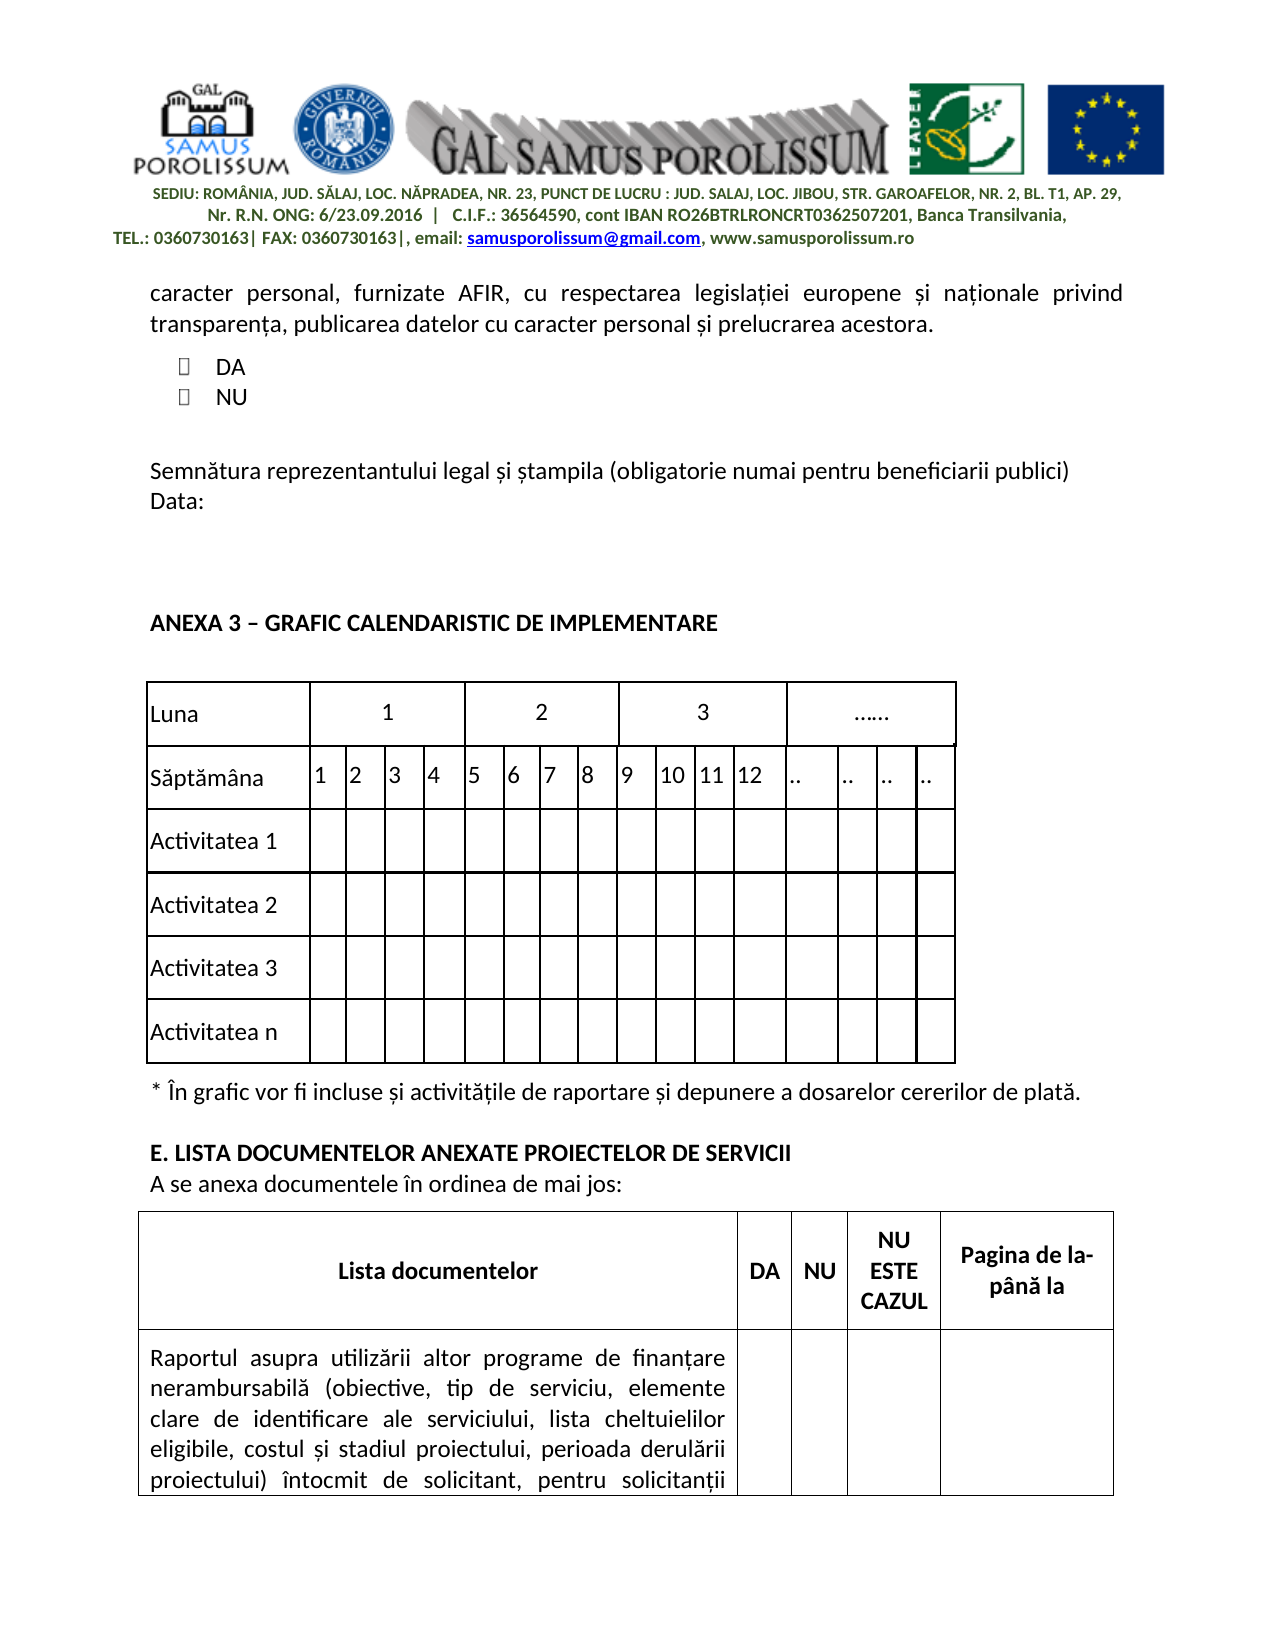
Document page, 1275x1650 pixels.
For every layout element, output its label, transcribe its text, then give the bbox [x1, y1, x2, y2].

table_header NU [792, 1212, 847, 1328]
table_cell .. [918, 747, 954, 808]
table_cell [839, 810, 876, 871]
table_header Lista documentelor [139, 1212, 737, 1328]
text Data: [150, 485, 1125, 516]
table_cell [466, 810, 503, 871]
table_header NU ESTE CAZUL [848, 1212, 940, 1328]
table_header 2 [466, 683, 618, 744]
table_cell 1 [311, 747, 345, 808]
table_cell [918, 937, 954, 998]
table_cell [839, 937, 876, 998]
table_cell 2 [347, 747, 384, 808]
table_cell [505, 1000, 539, 1062]
table_cell [579, 810, 616, 871]
table_header 3 [620, 683, 786, 744]
table_cell [735, 1000, 785, 1062]
table_cell [466, 874, 503, 935]
table_cell [787, 810, 837, 871]
table_cell Activitatea n [148, 1000, 309, 1062]
table_cell [618, 810, 655, 871]
table_cell [618, 1000, 655, 1062]
table_header Luna [148, 683, 309, 744]
table_cell [386, 1000, 423, 1062]
table_cell [738, 1330, 791, 1494]
table_cell [425, 810, 464, 871]
table_cell 3 [386, 747, 423, 808]
table_cell [386, 874, 423, 935]
table_cell [696, 810, 733, 871]
table_cell [878, 1000, 915, 1062]
table_cell [579, 937, 616, 998]
table_cell 7 [541, 747, 577, 808]
table_cell [579, 874, 616, 935]
table_cell [918, 1000, 954, 1062]
list DA [178, 351, 1125, 381]
table_cell [541, 937, 577, 998]
table_cell 8 [579, 747, 616, 808]
table_cell [386, 810, 423, 871]
table_header …… [788, 683, 955, 744]
table_cell [918, 810, 954, 871]
picture [179, 389, 190, 406]
text E. LISTA DOCUMENTELOR ANEXATE PROIECTELOR DE SERVICII [150, 1137, 1125, 1168]
table_cell 10 [657, 747, 694, 808]
table_cell [848, 1330, 940, 1494]
table_cell [425, 874, 464, 935]
table_cell [311, 937, 345, 998]
table_cell [347, 810, 384, 871]
table_cell [425, 1000, 464, 1062]
text ANEXA 3 – GRAFIC CALENDARISTIC DE IMPLEMENTARE [150, 607, 1125, 638]
table_cell [347, 937, 384, 998]
table_cell [425, 937, 464, 998]
table_cell [311, 1000, 345, 1062]
table_cell [347, 1000, 384, 1062]
table_cell [541, 874, 577, 935]
table_cell [579, 1000, 616, 1062]
table_cell [735, 874, 785, 935]
table_cell 5 [466, 747, 503, 808]
table_cell 11 [696, 747, 733, 808]
table_cell [878, 810, 915, 871]
table_cell [918, 874, 954, 935]
table_cell [311, 874, 345, 935]
table_cell [347, 874, 384, 935]
table_cell [466, 937, 503, 998]
table_cell Activitatea 1 [148, 810, 309, 871]
table_cell [505, 874, 539, 935]
text * În grafic vor fi incluse și activitățile de raportare și depunere a dosarelor cererilor de plată. [150, 1076, 1125, 1107]
table_cell .. [787, 747, 837, 808]
table_cell .. [878, 747, 915, 808]
table_cell [792, 1330, 847, 1494]
table_cell [657, 1000, 694, 1062]
table_cell Activitatea 3 [148, 937, 309, 998]
table_cell [657, 810, 694, 871]
table_cell [541, 810, 577, 871]
table_cell Activitatea 2 [148, 874, 309, 935]
text Semnătura reprezentantului legal și ștampila (obligatorie numai pentru beneficiarii publici) [150, 455, 1125, 485]
table_cell [505, 937, 539, 998]
table_cell 12 [735, 747, 785, 808]
table_cell [618, 937, 655, 998]
table_cell 6 [505, 747, 539, 808]
list NU [178, 381, 1125, 412]
table_cell [618, 874, 655, 935]
table_cell [839, 1000, 876, 1062]
table_header DA [738, 1212, 791, 1328]
text A se anexa documentele în ordinea de mai jos: [150, 1168, 1125, 1198]
table_cell .. [839, 747, 876, 808]
picture [112, 73, 1174, 184]
table_cell [787, 937, 837, 998]
table_cell [505, 810, 539, 871]
table_cell 9 [618, 747, 655, 808]
table_cell [657, 874, 694, 935]
table_cell [696, 874, 733, 935]
table_cell [839, 874, 876, 935]
table_header Pagina de la-până la [941, 1212, 1113, 1328]
table_header 1 [311, 683, 464, 744]
table_cell [696, 937, 733, 998]
table_cell [541, 1000, 577, 1062]
picture [179, 358, 190, 376]
table_cell [735, 937, 785, 998]
table_cell [311, 810, 345, 871]
table_cell Săptămâna [148, 747, 309, 808]
table_cell [696, 1000, 733, 1062]
table_cell [941, 1330, 1113, 1494]
table_cell [466, 1000, 503, 1062]
table_cell [735, 810, 785, 871]
table_cell [787, 874, 837, 935]
table_cell [657, 937, 694, 998]
table_cell [878, 937, 915, 998]
table_cell [878, 874, 915, 935]
table_cell [386, 937, 423, 998]
table_cell 4 [425, 747, 464, 808]
table_cell [787, 1000, 837, 1062]
